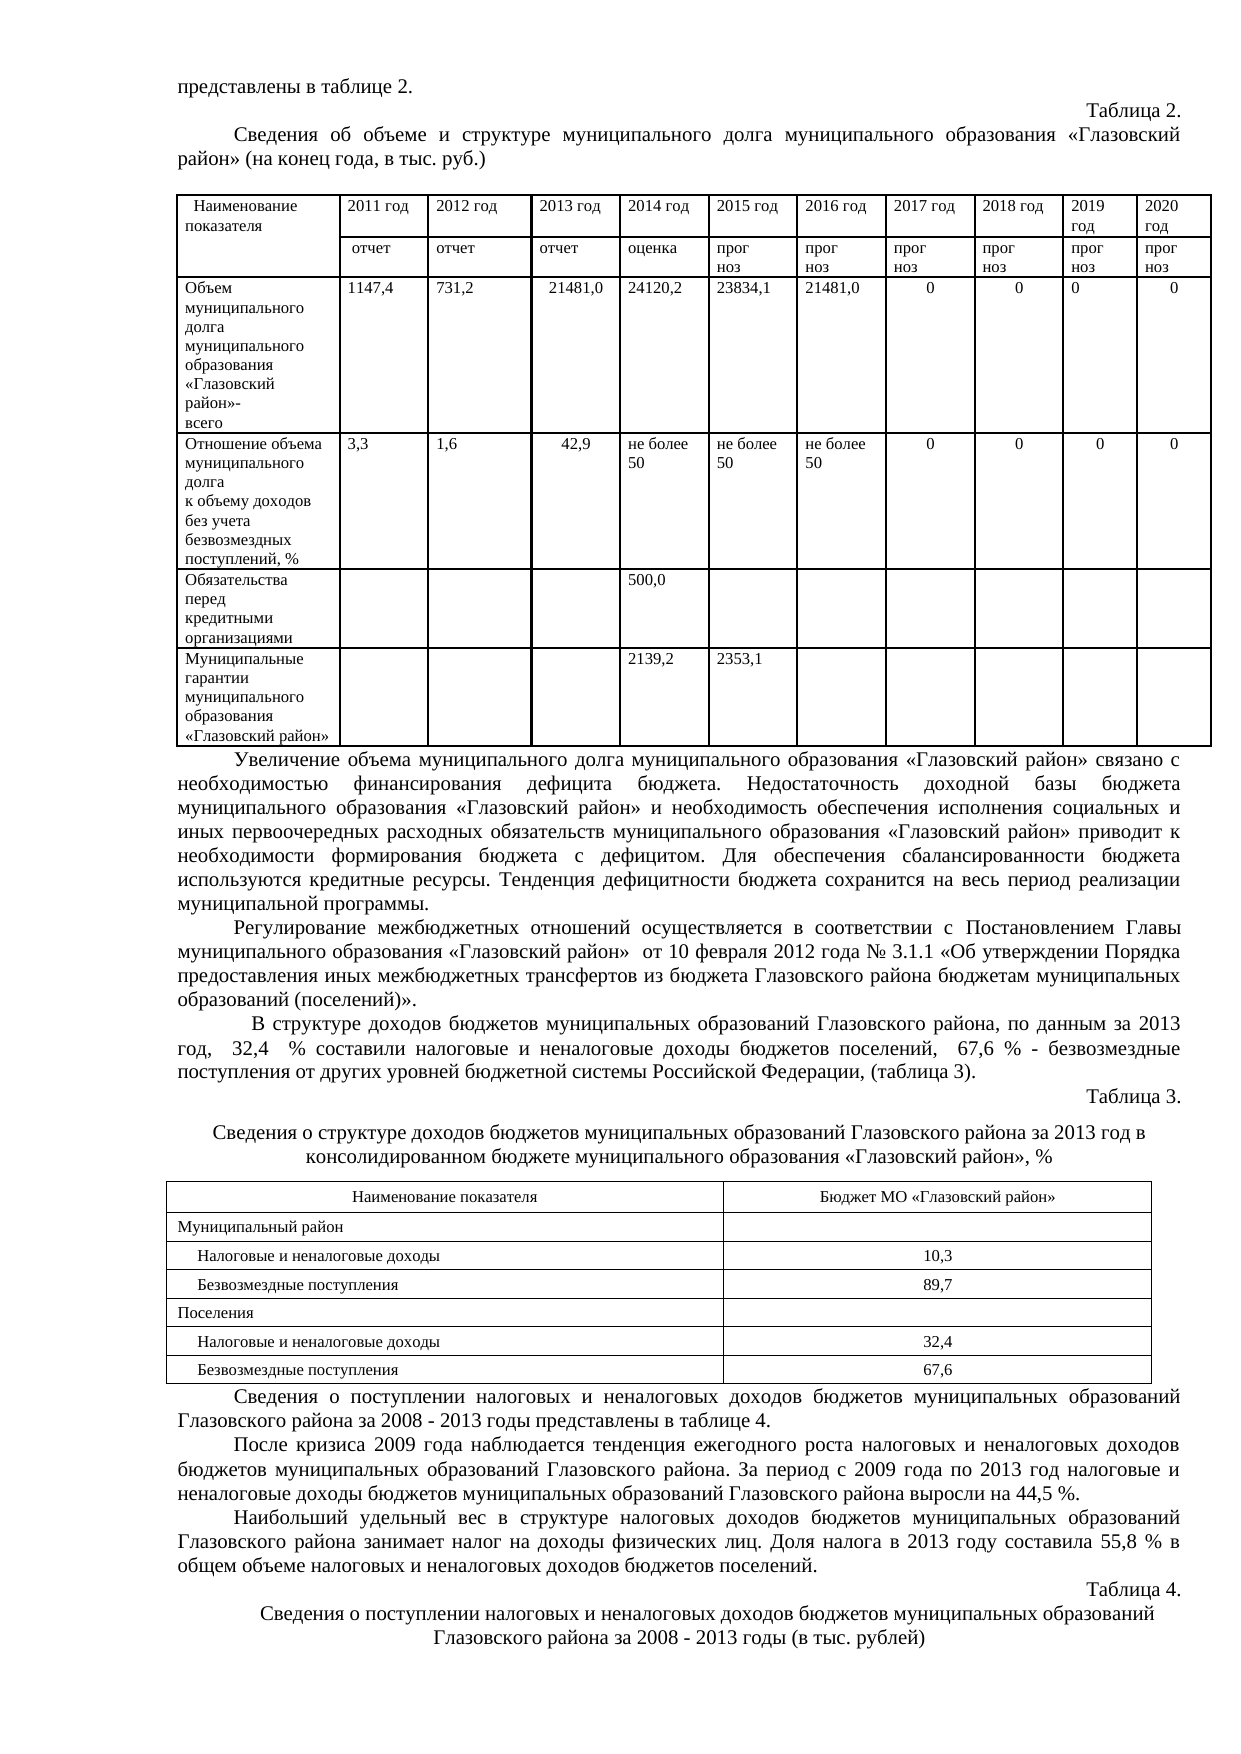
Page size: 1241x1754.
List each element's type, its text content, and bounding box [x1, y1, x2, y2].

table_cell отчет [341, 238, 427, 276]
text Увеличение объема муниципального долга муниципального образования «Глазовский район» связано с необходимостью финансирования дефицита бюджета. Недостаточность доходной базы бюджета муниципального образования «Глазовский район» и необходимость обеспечения исполнения социальных и иных первоочередных расходных обязательств муниципального образования «Глазовский район» приводит к необходимости формирования бюджета с дефицитом. Для обеспечения сбалансированности бюджета используются кредитные ресурсы. Тенденция дефицитности бюджета сохранится на весь период реализации муниципальной программы. [177, 747, 1181, 915]
table_cell 0 [976, 434, 1062, 568]
table_cell [533, 649, 619, 744]
table_cell [887, 649, 974, 744]
table_header 2019 год [1064, 196, 1136, 236]
table_header 2018 год [976, 196, 1062, 236]
table_cell [341, 649, 427, 744]
table_cell 2139,2 [621, 649, 708, 744]
table_cell [1138, 570, 1210, 647]
table_cell Поселения [167, 1299, 723, 1326]
table_cell Безвозмездные поступления [167, 1356, 723, 1383]
text Сведения о поступлении налоговых и неналоговых доходов бюджетов муниципальных образований Глазовского района за 2008 - 2013 годы представлены в таблице 4. [177, 1384, 1181, 1432]
text После кризиса 2009 года наблюдается тенденция ежегодного роста налоговых и неналоговых доходов бюджетов муниципальных образований Глазовского района. За период с 2009 года по 2013 год налоговые и неналоговые доходы бюджетов муниципальных образований Глазовского района выросли на 44,5 %. [177, 1432, 1181, 1504]
table_cell Налоговые и неналоговые доходы [167, 1327, 723, 1355]
text Сведения о структуре доходов бюджетов муниципальных образований Глазовского района за 2013 год в консолидированном бюджете муниципального образования «Глазовский район», % [177, 1120, 1181, 1168]
table_cell [798, 649, 885, 744]
table_cell Отношение объема муниципального долга к объему доходов без учета безвозмездных поступлений, % [178, 434, 339, 568]
table_cell [341, 570, 427, 647]
table_cell 23834,1 [710, 278, 796, 432]
table_cell отчет [429, 238, 530, 276]
table_header 2020 год [1138, 196, 1210, 236]
table_cell [1064, 570, 1136, 647]
table_cell 0 [887, 278, 974, 432]
table_cell [429, 570, 530, 647]
table_cell отчет [533, 238, 619, 276]
table_cell 500,0 [621, 570, 708, 647]
text Таблица 3. [177, 1083, 1181, 1108]
table_cell прог ноз [798, 238, 885, 276]
table_cell [887, 570, 974, 647]
table_cell 1147,4 [341, 278, 427, 432]
table_cell Обязательства перед кредитными организациями [178, 570, 339, 647]
table_cell 0 [1138, 278, 1210, 432]
table_cell [1138, 649, 1210, 744]
table_cell 731,2 [429, 278, 530, 432]
table_cell 3,3 [341, 434, 427, 568]
table_header Бюджет МО «Глазовский район» [724, 1182, 1151, 1212]
table_header Наименование показателя [178, 196, 339, 276]
table_cell 42,9 [533, 434, 619, 568]
table_cell 0 [887, 434, 974, 568]
table_header 2016 год [798, 196, 885, 236]
text Регулирование межбюджетных отношений осуществляется в соответствии с Постановлением Главы муниципального образования «Глазовский район» от 10 февраля 2012 года № 3.1.1 «Об утверждении Порядка предоставления иных межбюджетных трансфертов из бюджета Глазовского района бюджетам муниципальных образований (поселений)». [177, 915, 1181, 1011]
table_header 2013 год [533, 196, 619, 236]
table_cell прог ноз [1064, 238, 1136, 276]
table_cell не более 50 [621, 434, 708, 568]
text Таблица 4. [177, 1577, 1181, 1601]
table_cell 0 [1064, 434, 1136, 568]
text Сведения о поступлении налоговых и неналоговых доходов бюджетов муниципальных образований Глазовского района за 2008 - 2013 годы (в тыс. рублей) [177, 1601, 1181, 1649]
text Таблица 2. [177, 98, 1181, 122]
table_cell 32,4 [724, 1327, 1151, 1355]
text Сведения об объеме и структуре муниципального долга муниципального образования «Глазовский район» (на конец года, в тыс. руб.) [177, 122, 1181, 170]
text Наибольший удельный вес в структуре налоговых доходов бюджетов муниципальных образований Глазовского района занимает налог на доходы физических лиц. Доля налога в 2013 году составила 55,8 % в общем объеме налоговых и неналоговых доходов бюджетов поселений. [177, 1504, 1181, 1577]
table_header 2014 год [621, 196, 708, 236]
table_cell прог ноз [887, 238, 974, 276]
table_cell прог ноз [976, 238, 1062, 276]
table_cell [976, 649, 1062, 744]
table_cell 21481,0 [533, 278, 619, 432]
table_cell 21481,0 [798, 278, 885, 432]
table_cell оценка [621, 238, 708, 276]
table_cell 0 [1138, 434, 1210, 568]
table_cell [1064, 649, 1136, 744]
table_cell Муниципальные гарантии муниципального образования «Глазовский район» [178, 649, 339, 744]
table_cell [710, 570, 796, 647]
table_cell 1,6 [429, 434, 530, 568]
table_cell Налоговые и неналоговые доходы [167, 1242, 723, 1269]
table_cell [798, 570, 885, 647]
table_cell [724, 1299, 1151, 1326]
table_cell [429, 649, 530, 744]
table_cell 10,3 [724, 1242, 1151, 1269]
table_cell 67,6 [724, 1356, 1151, 1383]
table_header 2015 год [710, 196, 796, 236]
table_cell не более 50 [798, 434, 885, 568]
table_cell 2353,1 [710, 649, 796, 744]
table_cell [976, 570, 1062, 647]
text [177, 74, 1181, 98]
table_cell [533, 570, 619, 647]
table_cell не более 50 [710, 434, 796, 568]
table_cell 0 [976, 278, 1062, 432]
table_cell прог ноз [1138, 238, 1210, 276]
table_header Наименование показателя [167, 1182, 723, 1212]
table_cell прог ноз [710, 238, 796, 276]
text В структуре доходов бюджетов муниципальных образований Глазовского района, по данным за 2013 год, 32,4 % составили налоговые и неналоговые доходы бюджетов поселений, 67,6 % - безвозмездные поступления от других уровней бюджетной системы Российской Федерации, (таблица 3). [177, 1011, 1181, 1083]
table_cell Безвозмездные поступления [167, 1270, 723, 1298]
table_header 2017 год [887, 196, 974, 236]
table_cell [724, 1213, 1151, 1241]
table_header 2011 год [341, 196, 427, 236]
table_cell 24120,2 [621, 278, 708, 432]
table_cell 89,7 [724, 1270, 1151, 1298]
table_cell Муниципальный район [167, 1213, 723, 1241]
table_cell Объем муниципального долга муниципального образования «Глазовский район»- всего [178, 278, 339, 432]
table_header 2012 год [429, 196, 530, 236]
table_cell 0 [1064, 278, 1136, 432]
